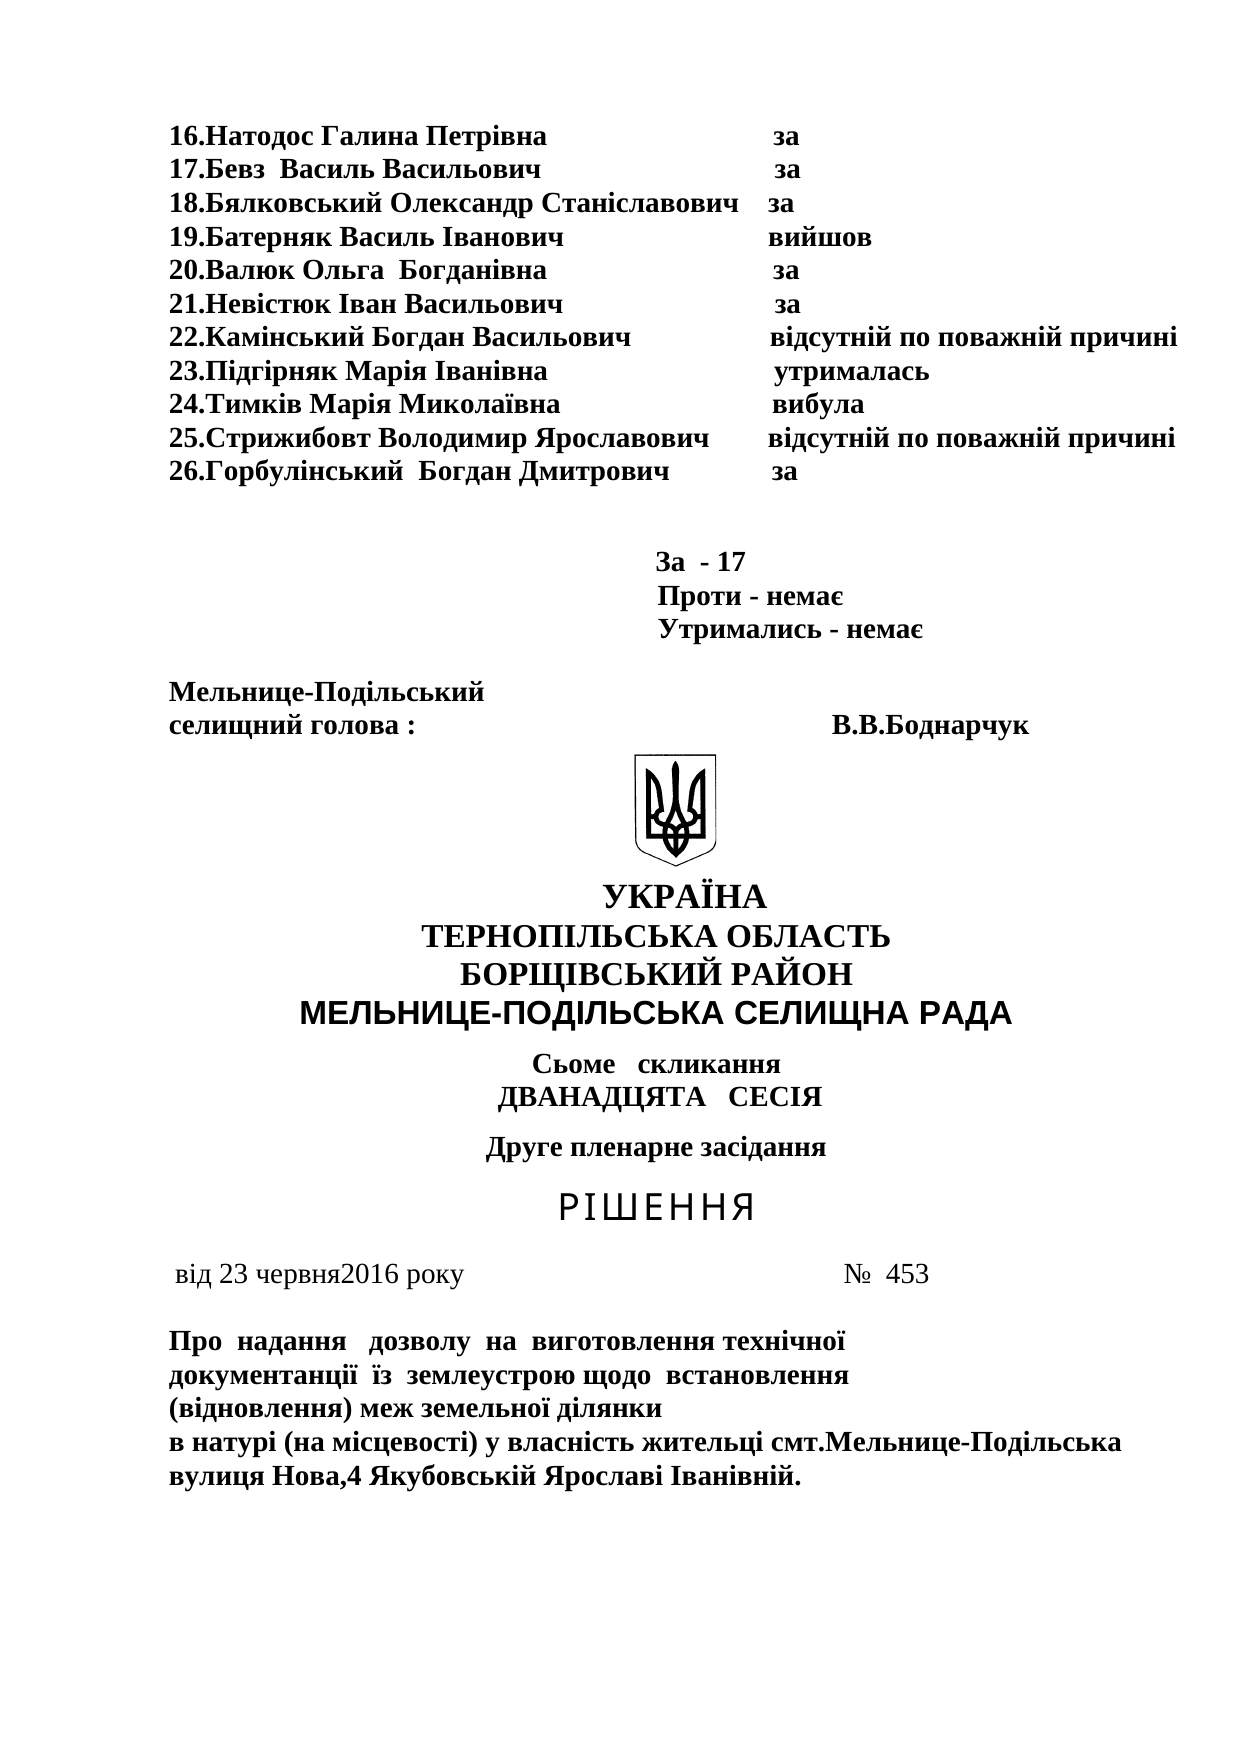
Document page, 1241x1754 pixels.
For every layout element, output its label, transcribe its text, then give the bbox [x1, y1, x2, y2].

text від 23 червня2016 року № 453 [169, 1256, 1181, 1290]
text 21.Невістюк Іван Васильович за [169, 286, 1181, 319]
text 19.Батерняк Василь Іванович вийшов [169, 219, 1181, 252]
text селищний голова : В.В.Боднарчук [169, 707, 1181, 741]
text Утримались - немає [169, 612, 1181, 645]
text Друге пленарне засідання [169, 1129, 1144, 1163]
text За - 17 [169, 544, 1181, 578]
subtitle в натурі (на місцевості) у власність жительці смт.Мельнице-Подільська [169, 1424, 1181, 1458]
text 17.Бевз Василь Васильович за [169, 152, 1181, 185]
text 22.Камінський Богдан Васильович відсутній по поважній причині [169, 319, 1181, 353]
text ТЕРНОПІЛЬСЬКА ОБЛАСТЬ [169, 916, 1144, 954]
subtitle Про надання дозволу на виготовлення технічної [169, 1323, 1181, 1357]
text РІШЕННЯ [169, 1180, 1144, 1231]
text 24.Тимків Марія Миколаївна вибула [169, 386, 1181, 420]
text 23.Підгірняк Марія Іванівна утрималась [169, 353, 1181, 386]
text ДВАНАДЦЯТА СЕСІЯ [169, 1079, 1144, 1113]
text 26.Горбулінський Богдан Дмитрович за [169, 453, 1181, 487]
subtitle документанції їз землеустрою щодо встановлення [169, 1357, 1181, 1391]
subtitle вулиця Нова,4 Якубовській Ярославі Іванівній. [169, 1458, 1181, 1491]
text 16.Натодос Галина Петрівна за [169, 118, 1181, 152]
text УКРАЇНА [169, 875, 1144, 916]
text Проти - немає [169, 578, 1181, 612]
text Мельнице-Подільський [169, 674, 1181, 707]
text МЕЛЬНИЦЕ-ПОДІЛЬСЬКА СЕЛИЩНА РАДА [169, 993, 1144, 1031]
text Сьоме скликання [169, 1046, 1144, 1079]
text 18.Бялковський Олександр Станіславович за [169, 185, 1181, 219]
text 20.Валюк Ольга Богданівна за [169, 252, 1181, 286]
text 25.Стрижибовт Володимир Ярославович відсутній по поважній причині [169, 420, 1181, 453]
subtitle (відновлення) меж земельної ділянки [169, 1391, 1181, 1424]
text БОРЩІВСЬКИЙ РАЙОН [169, 954, 1144, 993]
